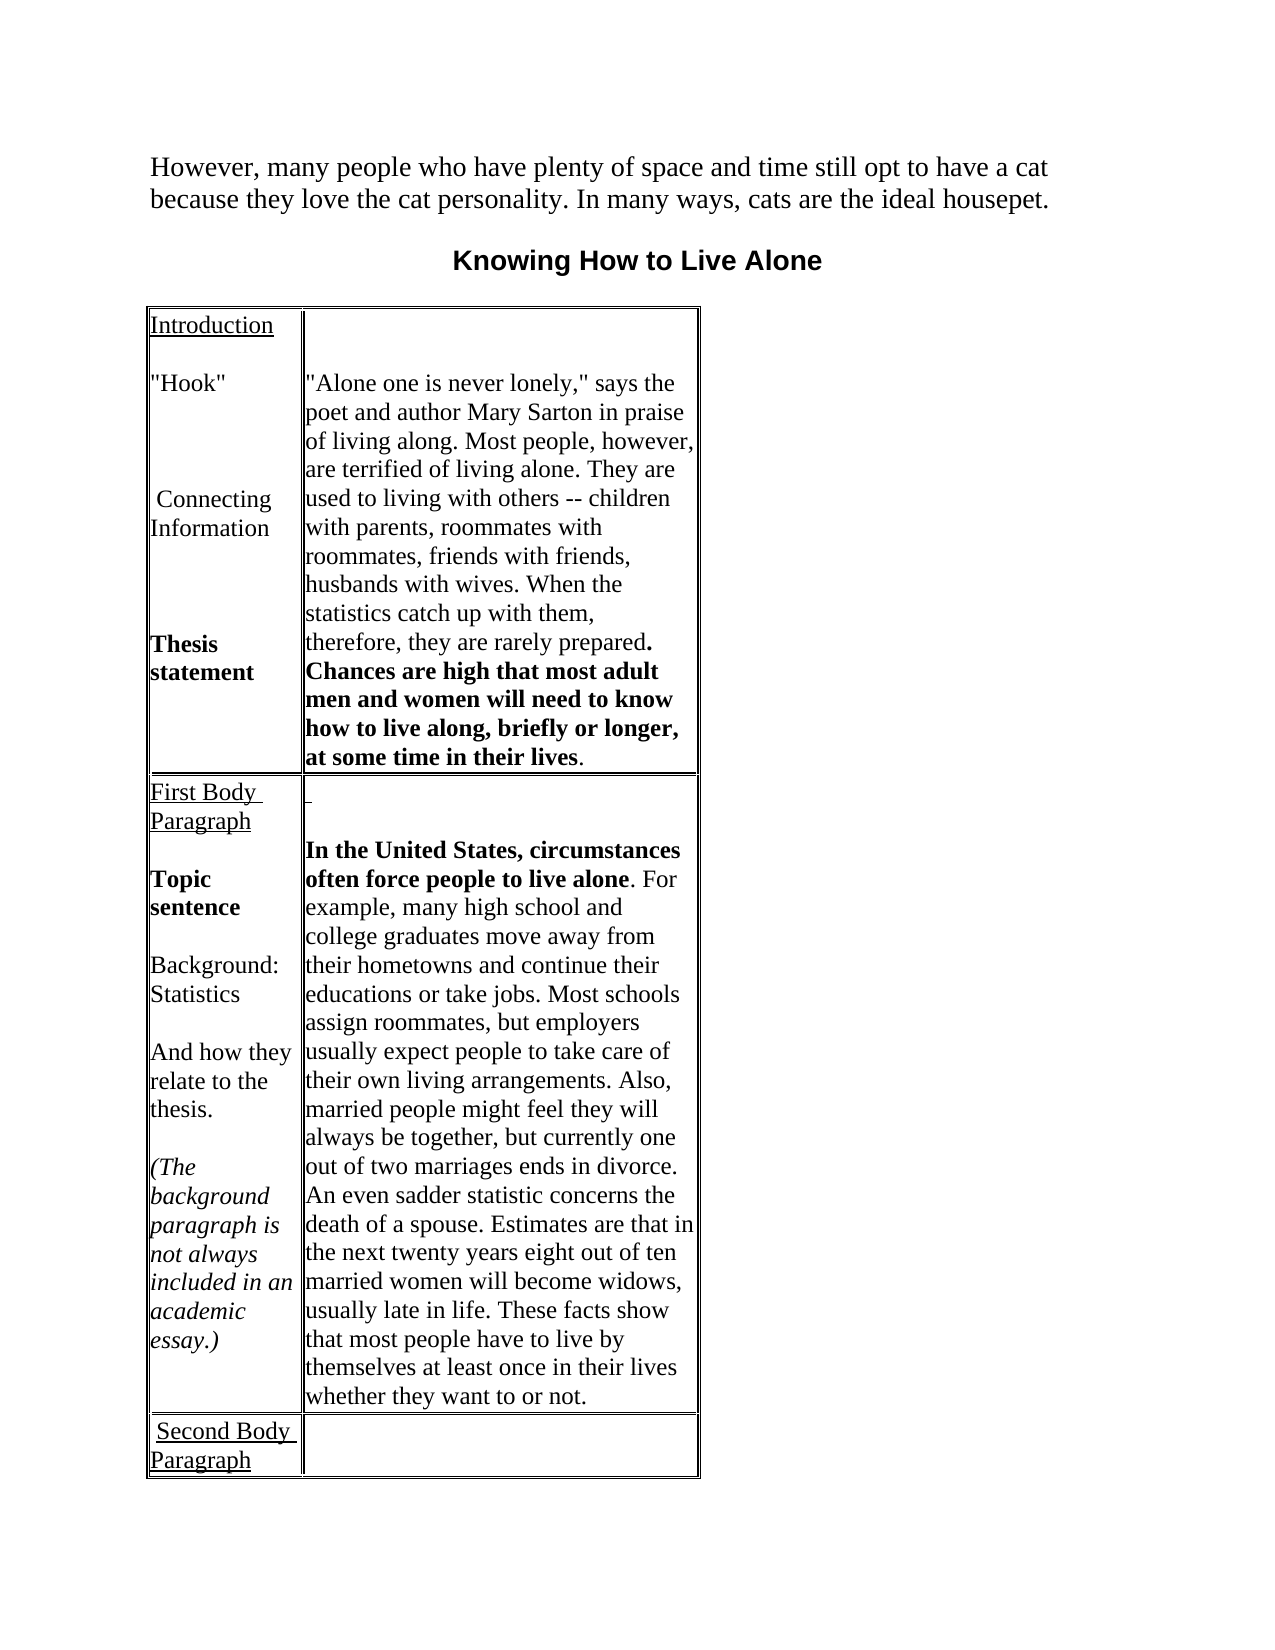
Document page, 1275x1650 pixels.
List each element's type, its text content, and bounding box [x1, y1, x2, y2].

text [150, 150, 1125, 215]
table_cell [148, 1412, 303, 1476]
table_header Introduction "Hook" Connecting Information Thesis statement [148, 307, 303, 772]
text Knowing How to Live Alone [150, 244, 1125, 276]
table_cell In the United States, circumstances often force people to live alone. For example, many high school and college graduates move away from their hometowns and continue their educations or take jobs. Most schools assign roommates, but employers usually expect people to take care of their own living arrangements. Also, married people might feel they will always be together, but currently one out of two marriages ends in divorce. An even sadder statistic concerns the death of a spouse. Estimates are that in the next twenty years eight out of ten married women will become widows, usually late in life. These facts show that most people have to live by themselves at least once in their lives whether they want to or not. [305, 772, 698, 1412]
table_cell First Body Paragraph Topic sentence Background: Statistics And how they relate to the thesis. (The background paragraph is not always included in an academic essay.) [150, 772, 301, 1412]
table_header "Alone one is never lonely," says the poet and author Mary Sarton in praise of living along. Most people, however, are terrified of living alone. They are used to living with others -- children with parents, roommates with roommates, friends with friends, husbands with wives. When the statistics catch up with them, therefore, they are rarely prepared. Chances are high that most adult men and women will need to know how to live along, briefly or longer, at some time in their lives. [303, 309, 697, 772]
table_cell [303, 1412, 699, 1476]
